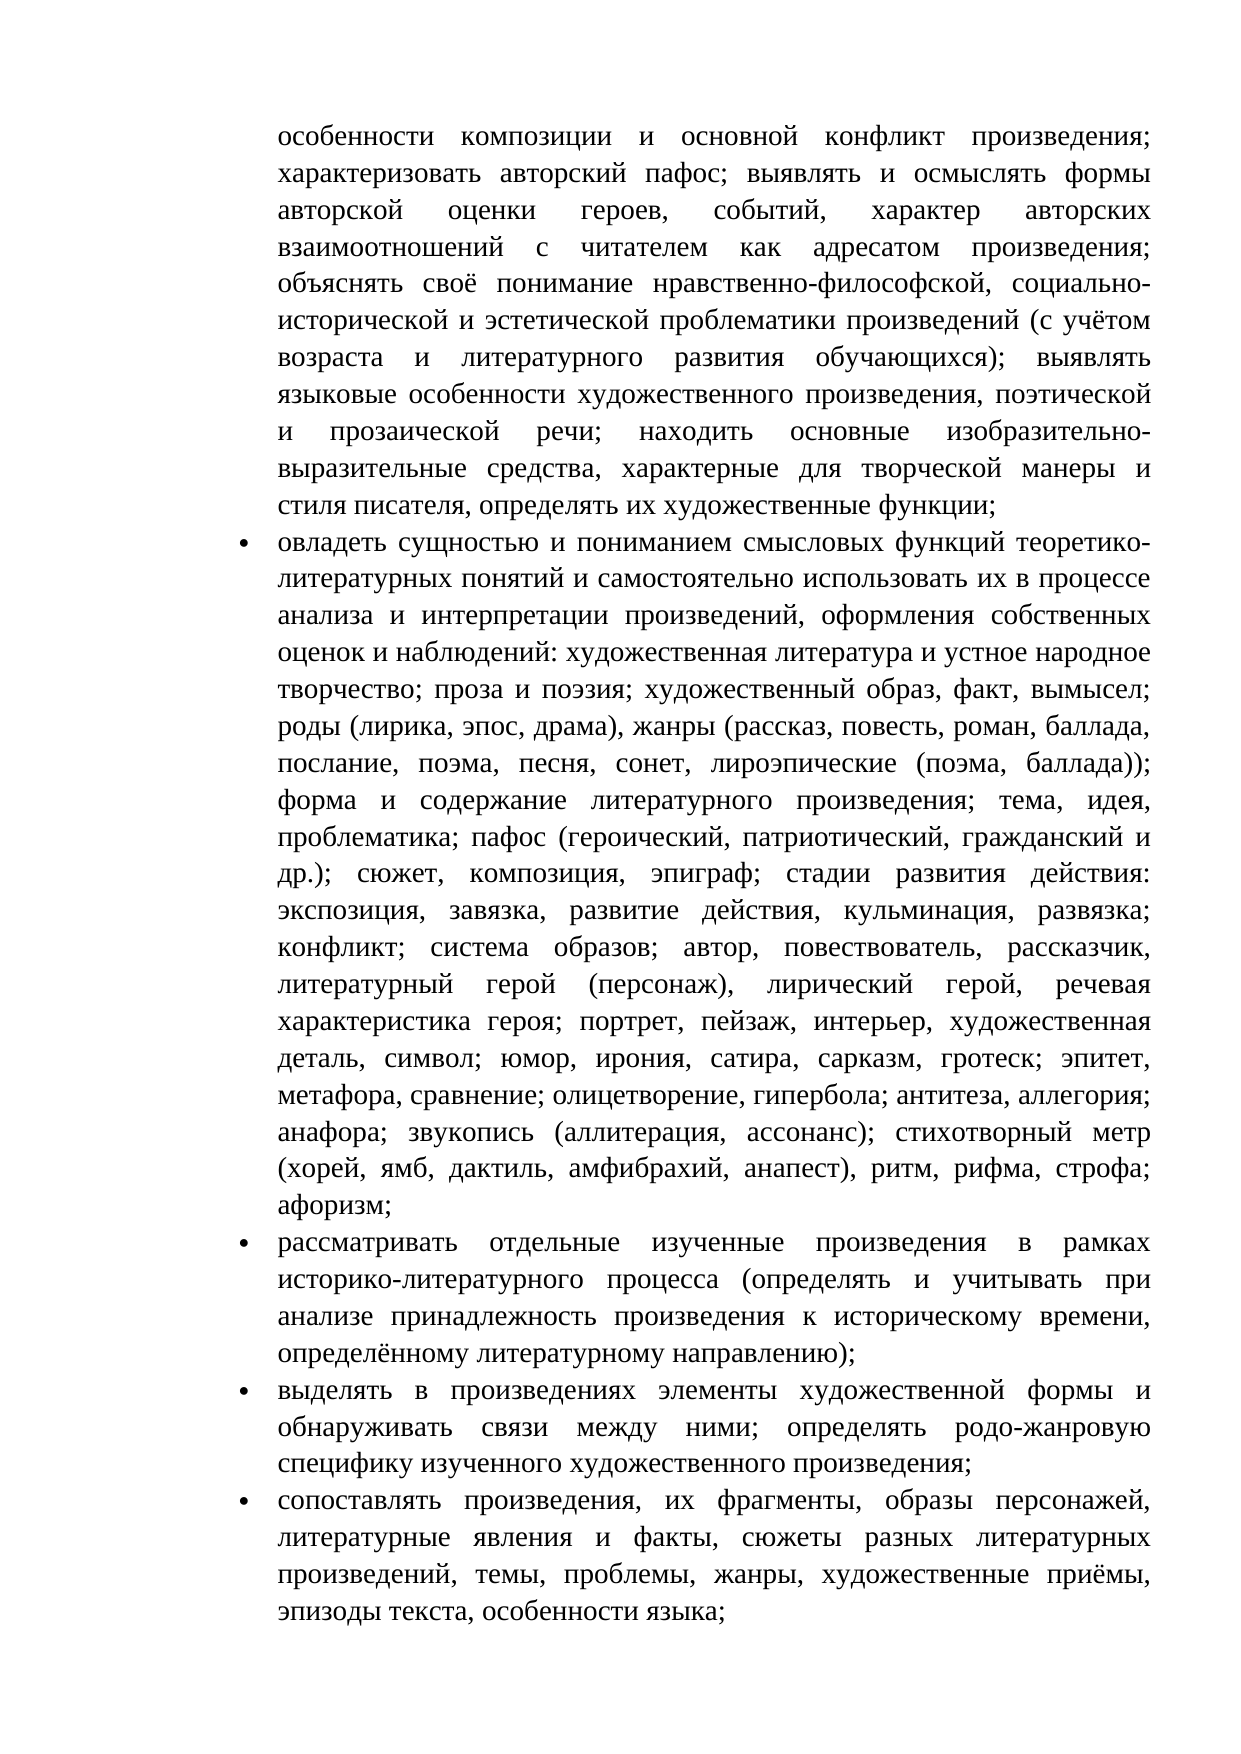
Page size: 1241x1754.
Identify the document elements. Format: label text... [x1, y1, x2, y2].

list сопоставлять произведения, их фрагменты, образы персонажей, литературные явления и факты, сюжеты разных литературных произведений, темы, проблемы, жанры, художественные приёмы, эпизоды текста, особенности языка; [240, 1482, 1152, 1627]
list овладеть сущностью и пониманием смысловых функций теоретико-литературных понятий и самостоятельно использовать их в процессе анализа и интерпретации произведений, оформления собственных оценок и наблюдений: художественная литература и устное народное творчество; проза и поэзия; художественный образ, факт, вымысел; роды (лирика, эпос, драма), жанры (рассказ, повесть, роман, баллада, послание, поэма, песня, сонет, лироэпические (поэма, баллада)); форма и содержание литературного произведения; тема, идея, проблематика; пафос (героический, патриотический, гражданский и др.); сюжет, композиция, эпиграф; стадии развития действия: экспозиция, завязка, развитие действия, кульминация, развязка; конфликт; система образов; автор, повествователь, рассказчик, литературный герой (персонаж), лирический герой, речевая характеристика героя; портрет, пейзаж, интерьер, художественная деталь, символ; юмор, ирония, сатира, сарказм, гротеск; эпитет, метафора, сравнение; олицетворение, гипербола; антитеза, аллегория; анафора; звукопись (аллитерация, ассонанс); стихотворный метр (хорей, ямб, дактиль, амфибрахий, анапест), ритм, рифма, строфа; афоризм; [240, 524, 1152, 1221]
list рассматривать отдельные изученные произведения в рамках историко-литературного процесса (определять и учитывать при анализе принадлежность произведения к историческому времени, определённому литературному направлению); [240, 1224, 1152, 1368]
list выделять в произведениях элементы художественной формы и обнаруживать связи между ними; определять родо-жанровую специфику изученного художественного произведения; [240, 1372, 1152, 1479]
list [240, 118, 1152, 520]
